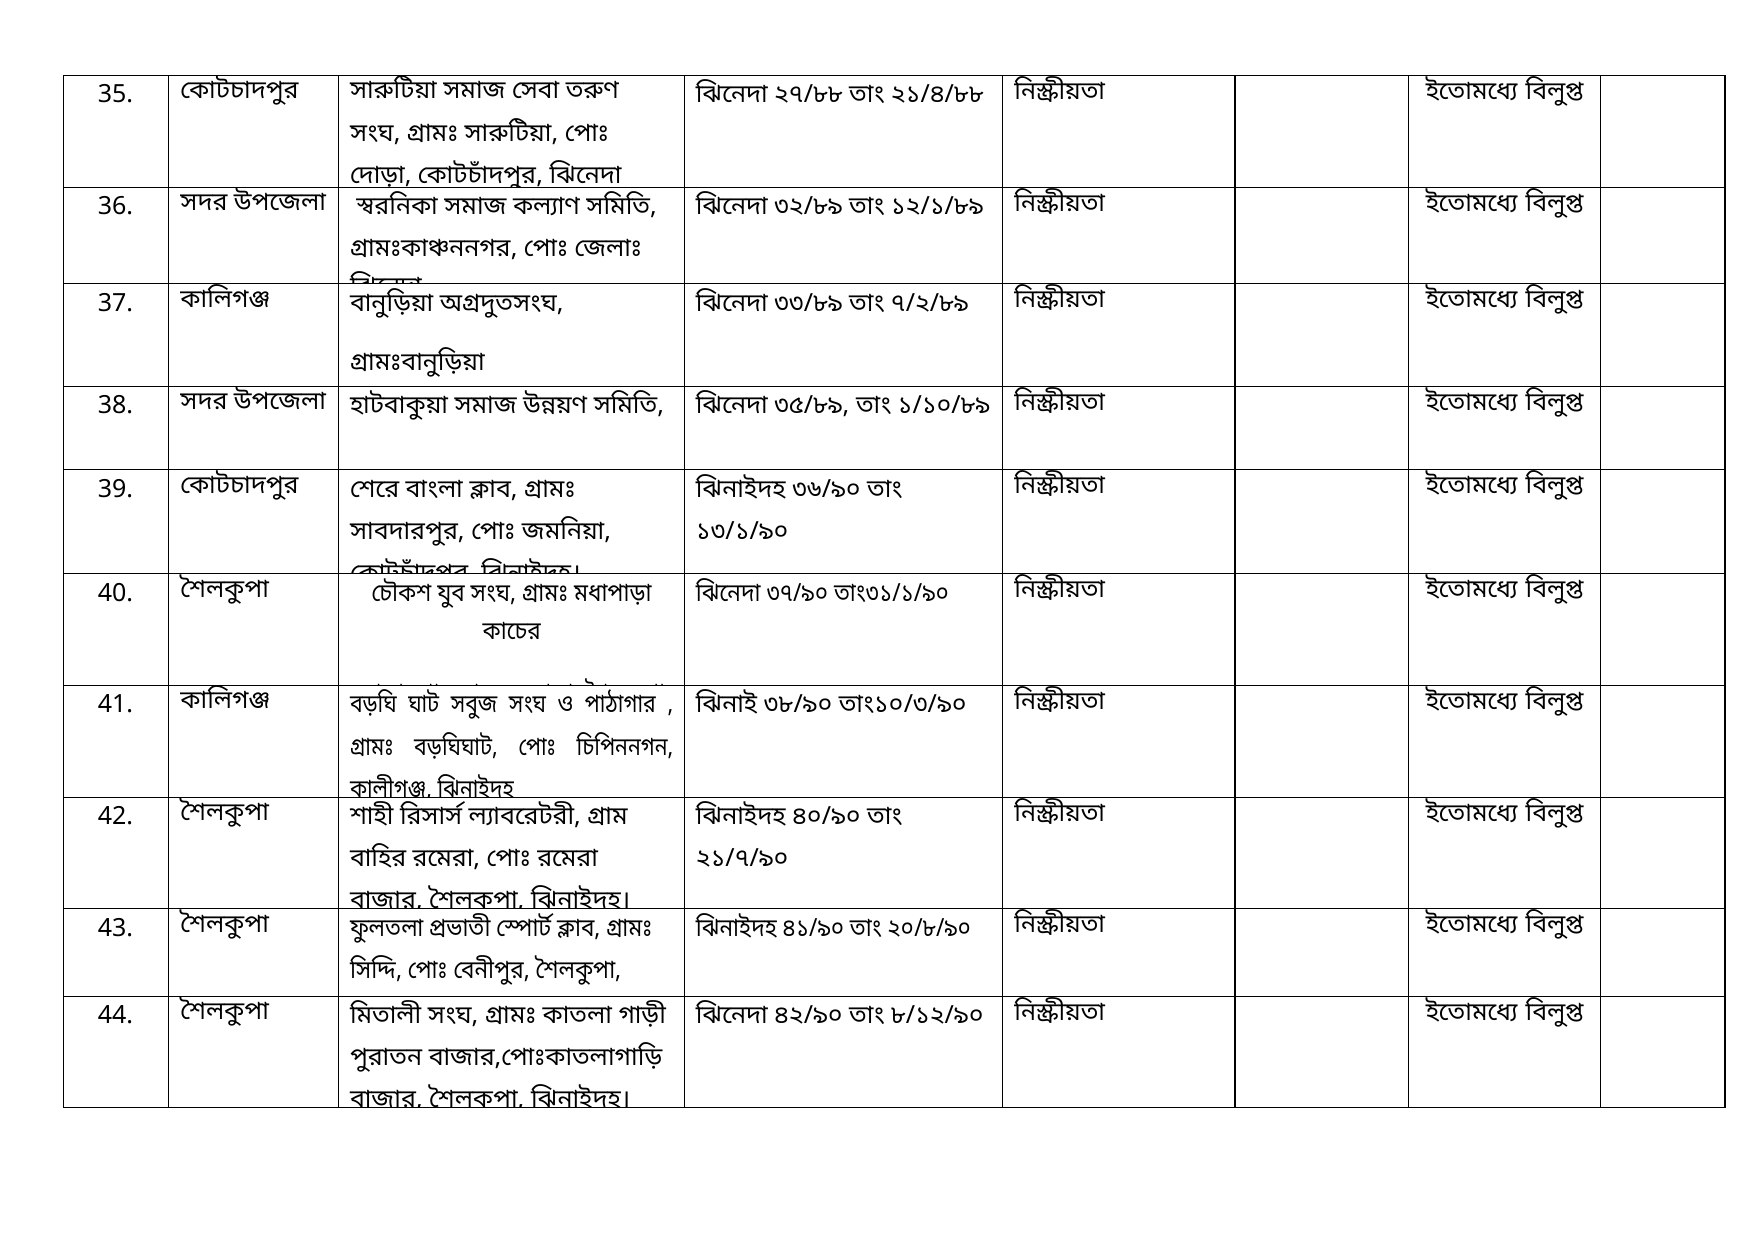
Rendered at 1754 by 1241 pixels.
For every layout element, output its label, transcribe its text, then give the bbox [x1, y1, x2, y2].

table_cell নিস্ক্রীয়তা [1003, 909, 1234, 996]
table_cell শাহী রিসার্স ল্যাবরেটরী, গ্রাম বাহির রমেরা, পোঃ রমেরা বাজার, শৈলকুপা, ঝিনাইদহ। [339, 798, 684, 908]
table_cell শৈলকুপা [169, 909, 338, 996]
table_cell বড়ঘি ঘাট সবুজ সংঘ ও পাঠাগার , গ্রামঃ বড়ঘিঘাট, পোঃ চিপিননগন, কালীগঞ্জ, ঝিনাইদহ [339, 686, 684, 797]
table_cell [1236, 798, 1408, 908]
table_cell ইতোমধ্যে বিলুপ্ত [1409, 909, 1600, 996]
table_cell কালিগঞ্জ [169, 284, 338, 386]
table_cell ইতোমধ্যে বিলুপ্ত [1409, 997, 1600, 1107]
table_cell [1236, 574, 1408, 685]
table_cell ঝিনেদা ৩২/৮৯ তাং ১২/১/৮৯ [685, 188, 1002, 283]
table_cell নিস্ক্রীয়তা [1003, 284, 1234, 386]
table_cell ফুলতলা প্রভাতী স্পোর্ট ক্লাব, গ্রামঃ সিদ্দি, পোঃ বেনীপুর, শৈলকুপা, ঝিনাইদহ, [339, 909, 684, 996]
table_cell [64, 798, 168, 908]
table_cell নিস্ক্রীয়তা [1003, 574, 1234, 685]
table_cell [1601, 798, 1724, 908]
table_cell সারুটিয়া সমাজ সেবা তরুণ সংঘ, গ্রামঃ সারুটিয়া, পোঃ দোড়া, কোটচাঁদপুর, ঝিনেদা [339, 76, 684, 187]
table_cell ইতোমধ্যে বিলুপ্ত [1409, 76, 1600, 187]
table_cell [64, 188, 168, 283]
table_cell [1601, 76, 1724, 187]
table_cell শেরে বাংলা ক্লাব, গ্রামঃ সাবদারপুর, পোঃ জমনিয়া, কোটচাঁদপুর, ঝিনাইদহ। [339, 470, 684, 573]
table_cell মিতালী সংঘ, গ্রামঃ কাতলা গাড়ী পুরাতন বাজার,পোঃকাতলাগাড়ি বাজার, শৈলকুপা, ঝিনাইদহ। [339, 997, 684, 1107]
table_cell [1601, 686, 1724, 797]
table_cell [1236, 76, 1408, 187]
table_cell [64, 387, 168, 469]
table_cell [1601, 470, 1724, 573]
table_cell নিস্ক্রীয়তা [1003, 470, 1234, 573]
table_cell [1236, 387, 1408, 469]
table_cell ইতোমধ্যে বিলুপ্ত [1409, 470, 1600, 573]
table_cell [1601, 574, 1724, 685]
table_cell ঝিনাইদহ ৩৬/৯০ তাং ১৩/১/৯০ [685, 470, 1002, 573]
table_cell ঝিনেদা ৪২/৯০ তাং ৮/১২/৯০ [685, 997, 1002, 1107]
table_cell ঝিনাইদহ ৪০/৯০ তাং ২১/৭/৯০ [685, 798, 1002, 908]
table_cell [64, 574, 168, 685]
table_cell নিস্ক্রীয়তা [1003, 997, 1234, 1107]
table_cell [1236, 188, 1408, 283]
table_cell [64, 76, 168, 187]
table_cell নিস্ক্রীয়তা [1003, 188, 1234, 283]
table_cell [1601, 997, 1724, 1107]
table_cell ঝিনেদা ৩৭/৯০ তাং৩১/১/৯০ [685, 574, 1002, 685]
table_cell [64, 686, 168, 797]
table_cell [1236, 997, 1408, 1107]
table_cell ইতোমধ্যে বিলুপ্ত [1409, 188, 1600, 283]
table_cell নিস্ক্রীয়তা [1003, 798, 1234, 908]
table_cell [1236, 284, 1408, 386]
table_cell [1601, 188, 1724, 283]
table_cell [64, 997, 168, 1107]
table_cell নিস্ক্রীয়তা [1003, 76, 1234, 187]
table_cell ঝিনেদা ২৭/৮৮ তাং ২১/৪/৮৮ [685, 76, 1002, 187]
table_cell সদর উপজেলা [169, 387, 338, 469]
table_cell [1601, 909, 1724, 996]
table_cell ইতোমধ্যে বিলুপ্ত [1409, 686, 1600, 797]
table_cell শৈলকুপা [169, 798, 338, 908]
table_cell [1601, 387, 1724, 469]
table_cell [64, 470, 168, 573]
table_cell ঝিনাই ৩৮/৯০ তাং১০/৩/৯০ [685, 686, 1002, 797]
table_cell ঝিনাইদহ ৪১/৯০ তাং ২০/৮/৯০ [685, 909, 1002, 996]
table_cell [64, 284, 168, 386]
table_cell কোটচাদপুর [169, 470, 338, 573]
table_cell বানুড়িয়া অগ্রদুতসংঘ, গ্রামঃবানুড়িয়া পোঃবিপিননগর,কালীগঞ্জ, ঝিনেদা , [339, 284, 684, 386]
table_cell চৌকশ যুব সংঘ, গ্রামঃ মধাপাড়া কাচের কোলা পোঃ কাচের কোলা, শৈলকুপা, ঝিনাইদহ। [339, 574, 684, 685]
table_cell নিস্ক্রীয়তা [1003, 686, 1234, 797]
table_cell ঝিনেদা ৩৩/৮৯ তাং ৭/২/৮৯ [685, 284, 1002, 386]
table_cell শৈলকুপা [169, 997, 338, 1107]
table_cell ইতোমধ্যে বিলুপ্ত [1409, 387, 1600, 469]
table_cell ইতোমধ্যে বিলুপ্ত [1409, 284, 1600, 386]
table_cell হাটবাকুয়া সমাজ উন্নয়ণ সমিতি, গ্রামঃবাকুয়া,পোঃ হাটবাফুয়া,ঝিনেদা [339, 387, 684, 469]
table_cell [64, 909, 168, 996]
table_cell [1601, 284, 1724, 386]
table_cell কালিগঞ্জ [169, 686, 338, 797]
table_cell ইতোমধ্যে বিলুপ্ত [1409, 574, 1600, 685]
table_cell ইতোমধ্যে বিলুপ্ত [1409, 798, 1600, 908]
table_cell সদর উপজেলা [169, 188, 338, 283]
table_cell ঝিনেদা ৩৫/৮৯, তাং ১/১০/৮৯ [685, 387, 1002, 469]
table_cell কোটচাদপুর [169, 76, 338, 187]
table_cell শৈলকুপা [169, 574, 338, 685]
table_cell [1236, 686, 1408, 797]
table_cell নিস্ক্রীয়তা [1003, 387, 1234, 469]
table_cell [1236, 470, 1408, 573]
table_cell [1236, 909, 1408, 996]
table_cell স্বরনিকা সমাজ কল্যাণ সমিতি, গ্রামঃকাঞ্চননগর, পোঃ জেলাঃ ঝিনেদা [339, 188, 684, 283]
